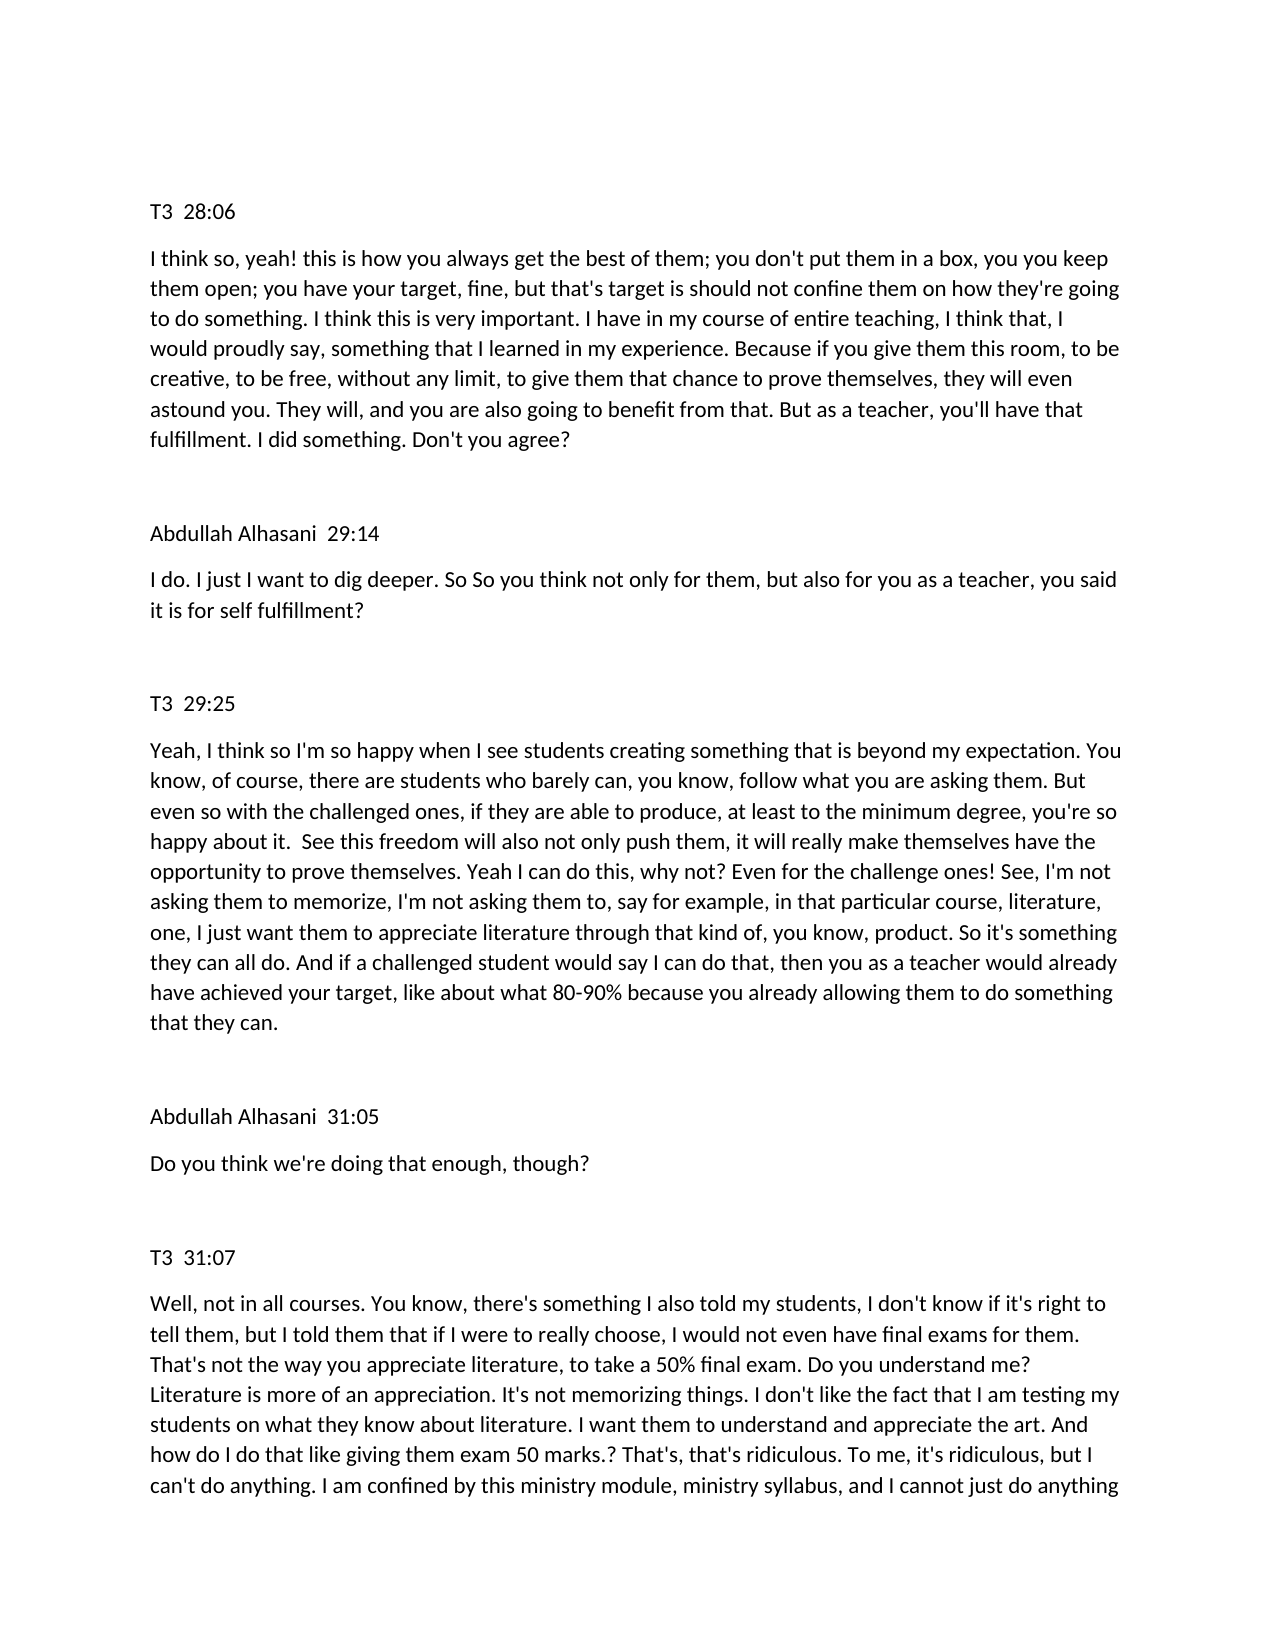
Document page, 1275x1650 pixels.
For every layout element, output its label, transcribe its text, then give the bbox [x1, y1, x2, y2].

text I do. I just I want to dig deeper. So So you think not only for them, but also for you as a teacher, you said it is for self fulfillment? [150, 566, 1125, 624]
text Yeah, I think so I'm so happy when I see students creating something that is beyond my expectation. You know, of course, there are students who barely can, you know, follow what you are asking them. But even so with the challenged ones, if they are able to produce, at least to the minimum degree, you're so happy about it. See this freedom will also not only push them, it will really make themselves have the opportunity to prove themselves. Yeah I can do this, why not? Even for the challenge ones! See, I'm not asking them to memorize, I'm not asking them to, say for example, in that particular course, literature, one, I just want them to appreciate literature through that kind of, you know, product. So it's something they can all do. And if a challenged student would say I can do that, then you as a teacher would already have achieved your target, like about what 80-90% because you already allowing them to do something that they can. [150, 736, 1125, 1036]
text I think so, yeah! this is how you always get the best of them; you don't put them in a box, you you keep them open; you have your target, fine, but that's target is should not confine them on how they're going to do something. I think this is very important. I have in my course of entire teaching, I think that, I would proudly say, something that I learned in my experience. Because if you give them this room, to be creative, to be free, without any limit, to give them that chance to prove themselves, they will even astound you. They will, and you are also going to benefit from that. But as a teacher, you'll have that fulfillment. I did something. Don't you agree? [150, 244, 1125, 453]
text Do you think we're doing that enough, though? [150, 1149, 1125, 1177]
text Abdullah Alhasani 29:14 [150, 519, 1125, 547]
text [150, 1289, 1125, 1499]
text T3 29:25 [150, 689, 1125, 718]
text T3 28:06 [150, 197, 1125, 225]
text Abdullah Alhasani 31:05 [150, 1102, 1125, 1130]
text T3 31:07 [150, 1243, 1125, 1271]
